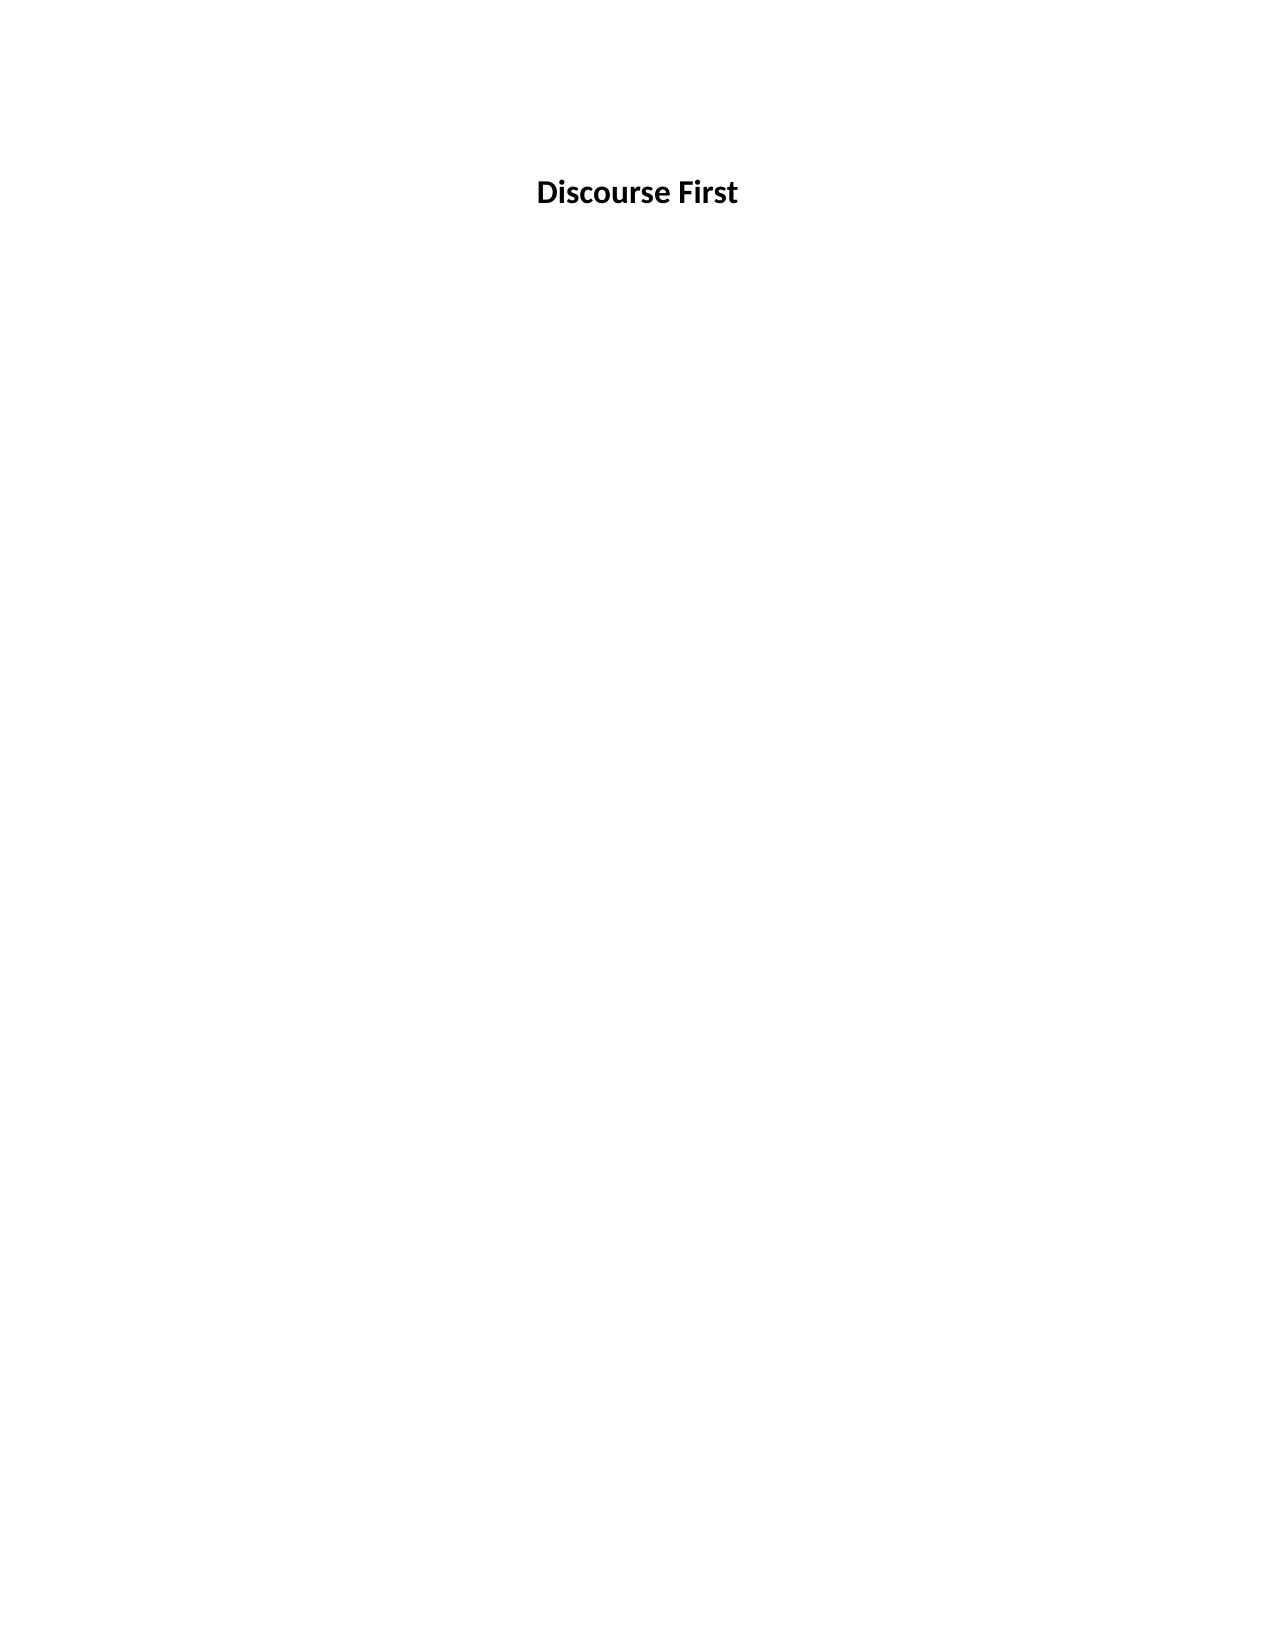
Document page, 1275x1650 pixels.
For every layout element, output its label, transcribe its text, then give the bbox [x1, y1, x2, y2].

subtitle Discourse First [187, 171, 1087, 212]
